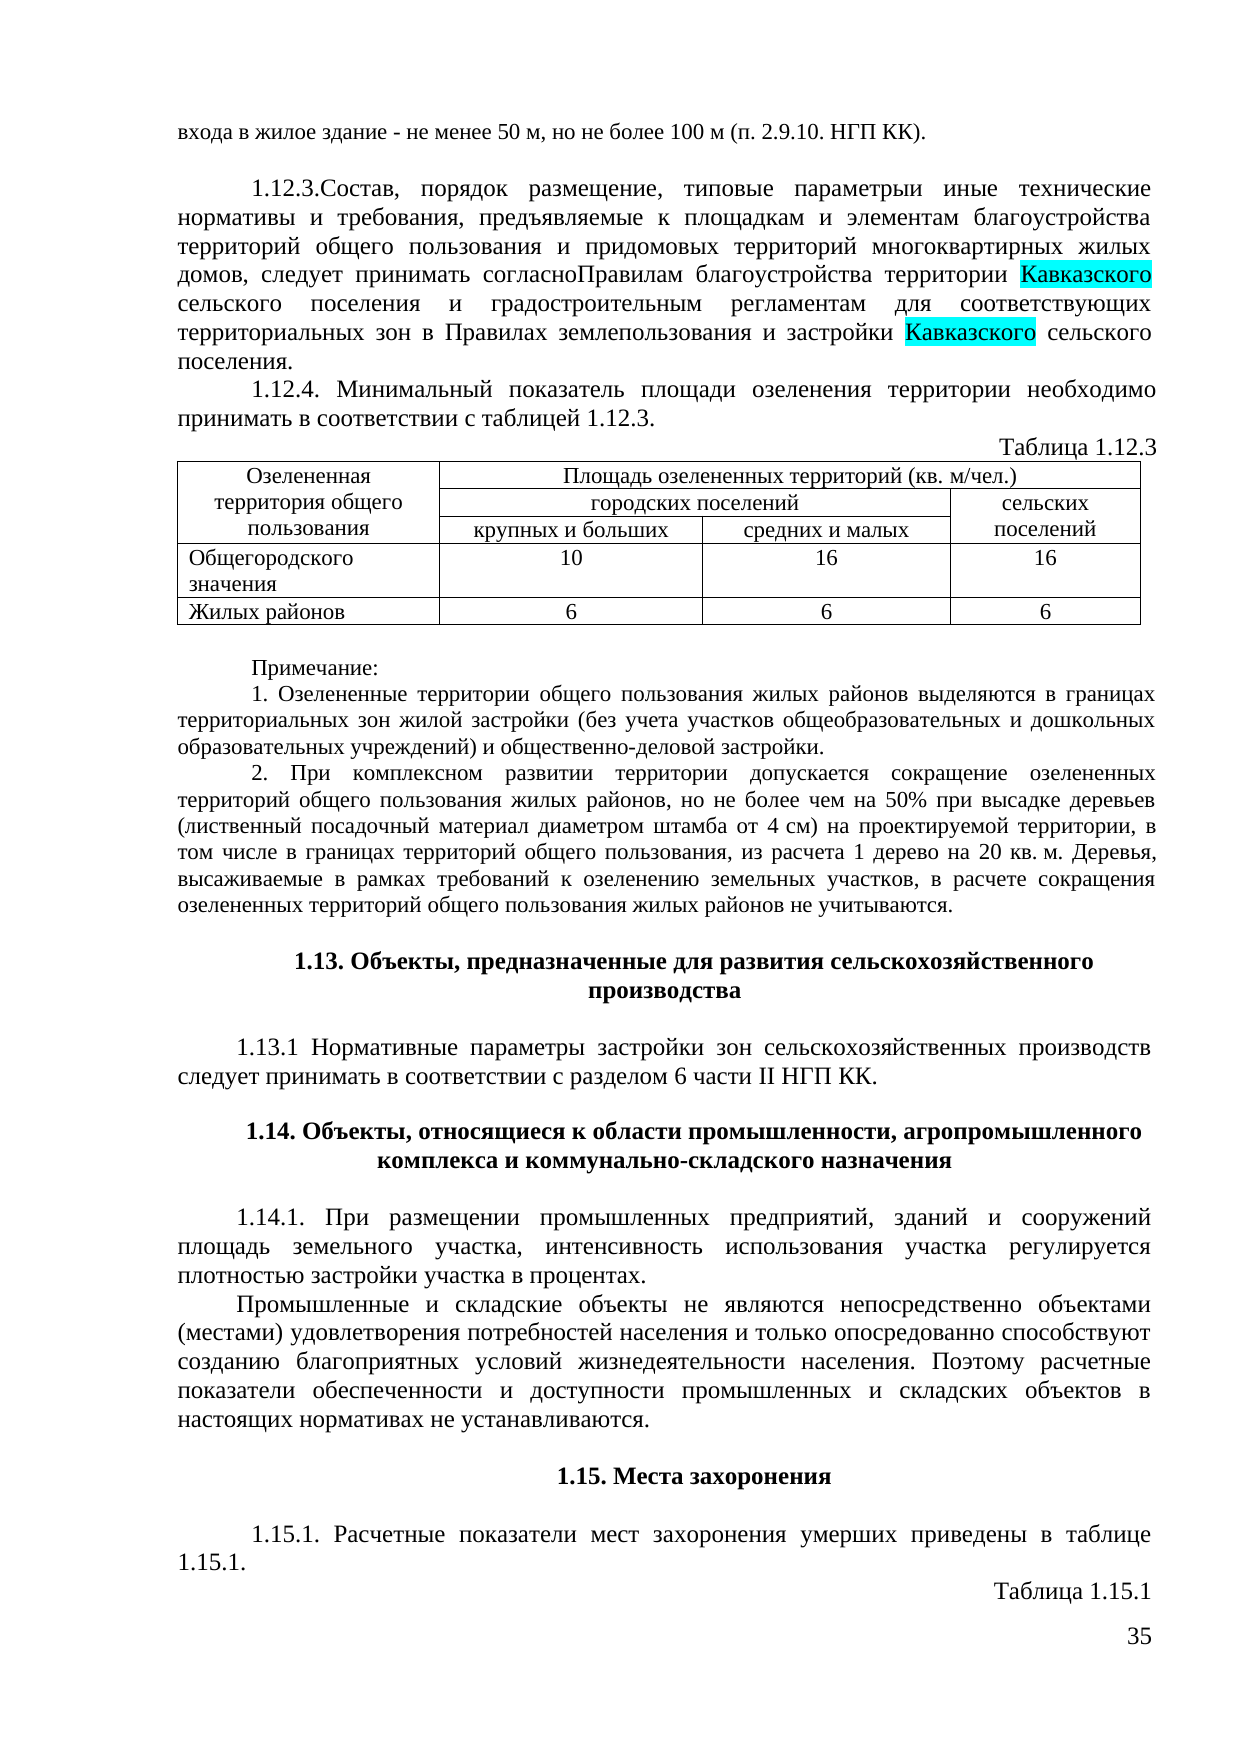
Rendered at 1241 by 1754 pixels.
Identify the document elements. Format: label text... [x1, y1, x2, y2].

text 1.14.1. При размещении промышленных предприятий, зданий и сооружений площадь земельного участка, интенсивность использования участка регулируется плотностью застройки участка в процентах. [177, 1202, 1152, 1289]
table_cell средних и малых [703, 517, 950, 543]
table_cell 6 [440, 598, 702, 624]
table_cell 16 [951, 544, 1140, 597]
text 1.15. Места захоронения [177, 1461, 1152, 1490]
table_cell Жилых районов [178, 598, 439, 624]
text Примечание: [177, 654, 1157, 680]
table_cell сельских поселений [951, 489, 1140, 543]
text Таблица 1.15.1 [177, 1576, 1152, 1605]
text 1.15.1. Расчетные показатели мест захоронения умерших приведены в таблице 1.15.1. [177, 1519, 1152, 1576]
table_cell 10 [440, 544, 702, 597]
text Таблица 1.12.3 [177, 432, 1157, 461]
text 2. При комплексном развитии территории допускается сокращение озелененных территорий общего пользования жилых районов, но не более чем на 50% при высадке деревьев (лиственный посадочный материал диаметром штамба от 4 см) на проектируемой территории, в том числе в границах территорий общего пользования, из расчета 1 дерево на 20 кв. м. Деревья, высаживаемые в рамках требований к озеленению земельных участков, в расчете сокращения озелененных территорий общего пользования жилых районов не учитываются. [177, 759, 1157, 917]
table_cell Общегородского значения [178, 544, 439, 597]
table_cell 6 [951, 598, 1140, 624]
text 1.12.4. Минимальный показатель площади озеленения территории необходимо принимать в соответствии с таблицей 1.12.3. [177, 374, 1157, 432]
table_cell 16 [703, 544, 950, 597]
table_header Площадь озелененных территорий (кв. м/чел.) [440, 462, 1140, 488]
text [177, 118, 1152, 144]
text 1.13.1 Нормативные параметры застройки зон сельскохозяйственных производств следует принимать в соответствии с разделом 6 части II НГП КК. [177, 1032, 1152, 1090]
table_cell городских поселений [440, 489, 950, 516]
text 1.13. Объекты, предназначенные для развития сельскохозяйственного производства [177, 946, 1152, 1004]
text 1.14. Объекты, относящиеся к области промышленности, агропромышленного комплекса и коммунально-складского назначения [177, 1116, 1152, 1174]
text 1. Озелененные территории общего пользования жилых районов выделяются в границах территориальных зон жилой застройки (без учета участков общеобразовательных и дошкольных образовательных учреждений) и общественно-деловой застройки. [177, 680, 1157, 759]
text 1.12.3.Состав, порядок размещение, типовые параметрыи иные технические нормативы и требования, предъявляемые к площадкам и элементам благоустройства территорий общего пользования и придомовых территорий многоквартирных жилых домов, следует принимать согласноПравилам благоустройства территории Кавказского сельского поселения и градостроительным регламентам для соответствующих территориальных зон в Правилах землепользования и застройки Кавказского сельского поселения. [177, 173, 1152, 374]
text Промышленные и складские объекты не являются непосредственно объектами (местами) удовлетворения потребностей населения и только опосредованно способствуют созданию благоприятных условий жизнедеятельности населения. Поэтому расчетные показатели обеспеченности и доступности промышленных и складских объектов в настоящих нормативах не устанавливаются. [177, 1289, 1152, 1432]
table_cell крупных и больших [440, 517, 702, 543]
table_cell 6 [703, 598, 950, 624]
table_header Озелененная территория общего пользования [178, 462, 439, 543]
